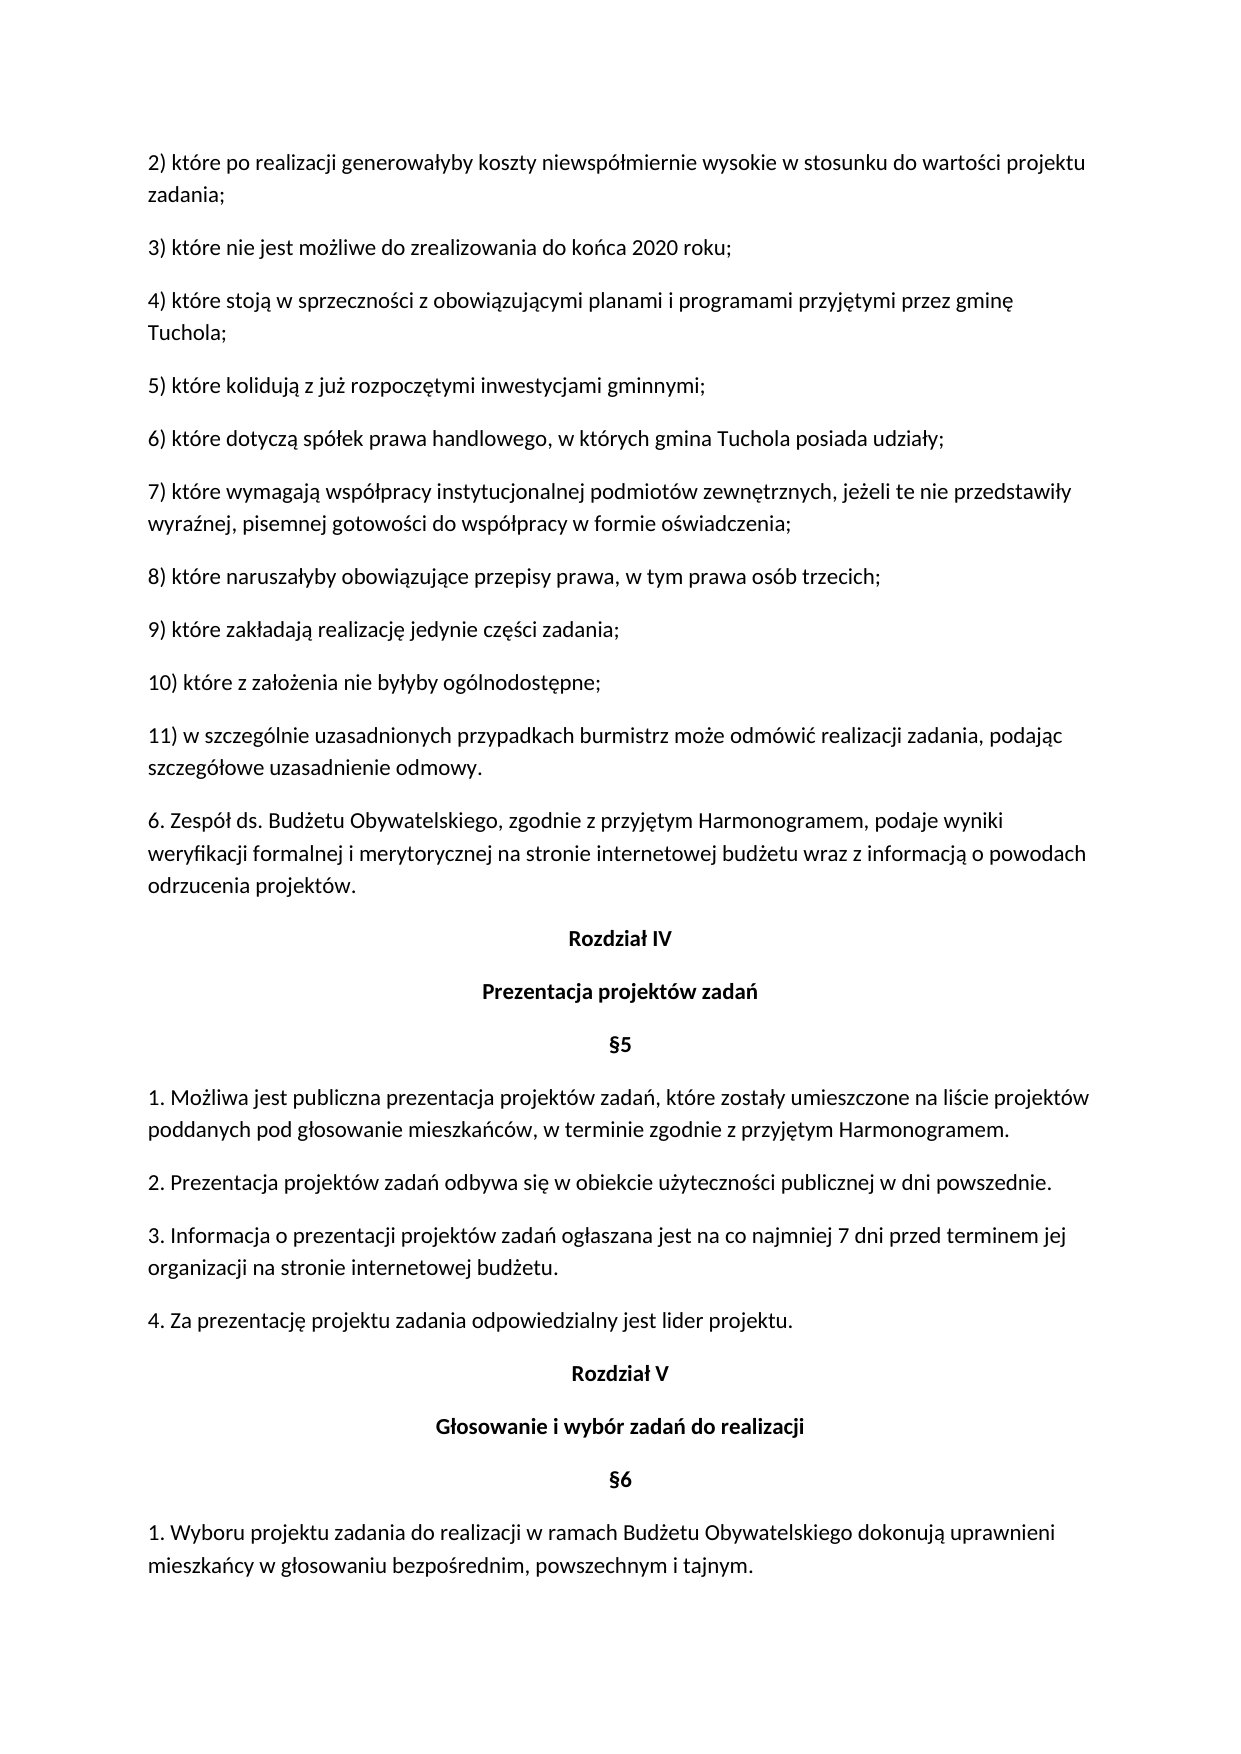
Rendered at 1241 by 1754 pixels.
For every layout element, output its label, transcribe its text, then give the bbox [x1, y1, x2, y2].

text Rozdział V [148, 1359, 1093, 1387]
text 5) które kolidują z już rozpoczętymi inwestycjami gminnymi; [148, 371, 1093, 399]
text 1. Możliwa jest publiczna prezentacja projektów zadań, które zostały umieszczone na liście projektów poddanych pod głosowanie mieszkańców, w terminie zgodnie z przyjętym Harmonogramem. [148, 1083, 1093, 1143]
text 4) które stoją w sprzeczności z obowiązującymi planami i programami przyjętymi przez gminę Tuchola; [148, 286, 1093, 346]
text 10) które z założenia nie byłyby ogólnodostępne; [148, 668, 1093, 696]
text Rozdział IV [148, 924, 1093, 952]
text 2) które po realizacji generowałyby koszty niewspółmiernie wysokie w stosunku do wartości projektu zadania; [148, 148, 1093, 208]
text 4. Za prezentację projektu zadania odpowiedzialny jest lider projektu. [148, 1306, 1093, 1334]
text Prezentacja projektów zadań [148, 977, 1093, 1005]
text 6) które dotyczą spółek prawa handlowego, w których gmina Tuchola posiada udziały; [148, 424, 1093, 452]
text 7) które wymagają współpracy instytucjonalnej podmiotów zewnętrznych, jeżeli te nie przedstawiły wyraźnej, pisemnej gotowości do współpracy w formie oświadczenia; [148, 477, 1093, 537]
text 3. Informacja o prezentacji projektów zadań ogłaszana jest na co najmniej 7 dni przed terminem jej organizacji na stronie internetowej budżetu. [148, 1221, 1093, 1281]
text Głosowanie i wybór zadań do realizacji [148, 1412, 1093, 1441]
text 8) które naruszałyby obowiązujące przepisy prawa, w tym prawa osób trzecich; [148, 562, 1093, 590]
text 11) w szczególnie uzasadnionych przypadkach burmistrz może odmówić realizacji zadania, podając szczegółowe uzasadnienie odmowy. [148, 721, 1093, 782]
text 9) które zakładają realizację jedynie części zadania; [148, 615, 1093, 643]
text 1. Wyboru projektu zadania do realizacji w ramach Budżetu Obywatelskiego dokonują uprawnieni mieszkańcy w głosowaniu bezpośrednim, powszechnym i tajnym. [148, 1518, 1093, 1579]
text 2. Prezentacja projektów zadań odbywa się w obiekcie użyteczności publicznej w dni powszednie. [148, 1168, 1093, 1196]
text 6. Zespół ds. Budżetu Obywatelskiego, zgodnie z przyjętym Harmonogramem, podaje wyniki weryfikacji formalnej i merytorycznej na stronie internetowej budżetu wraz z informacją o powodach odrzucenia projektów. [148, 807, 1093, 899]
text §6 [148, 1466, 1093, 1493]
text 3) które nie jest możliwe do zrealizowania do końca 2020 roku; [148, 233, 1093, 261]
text §5 [148, 1030, 1093, 1058]
